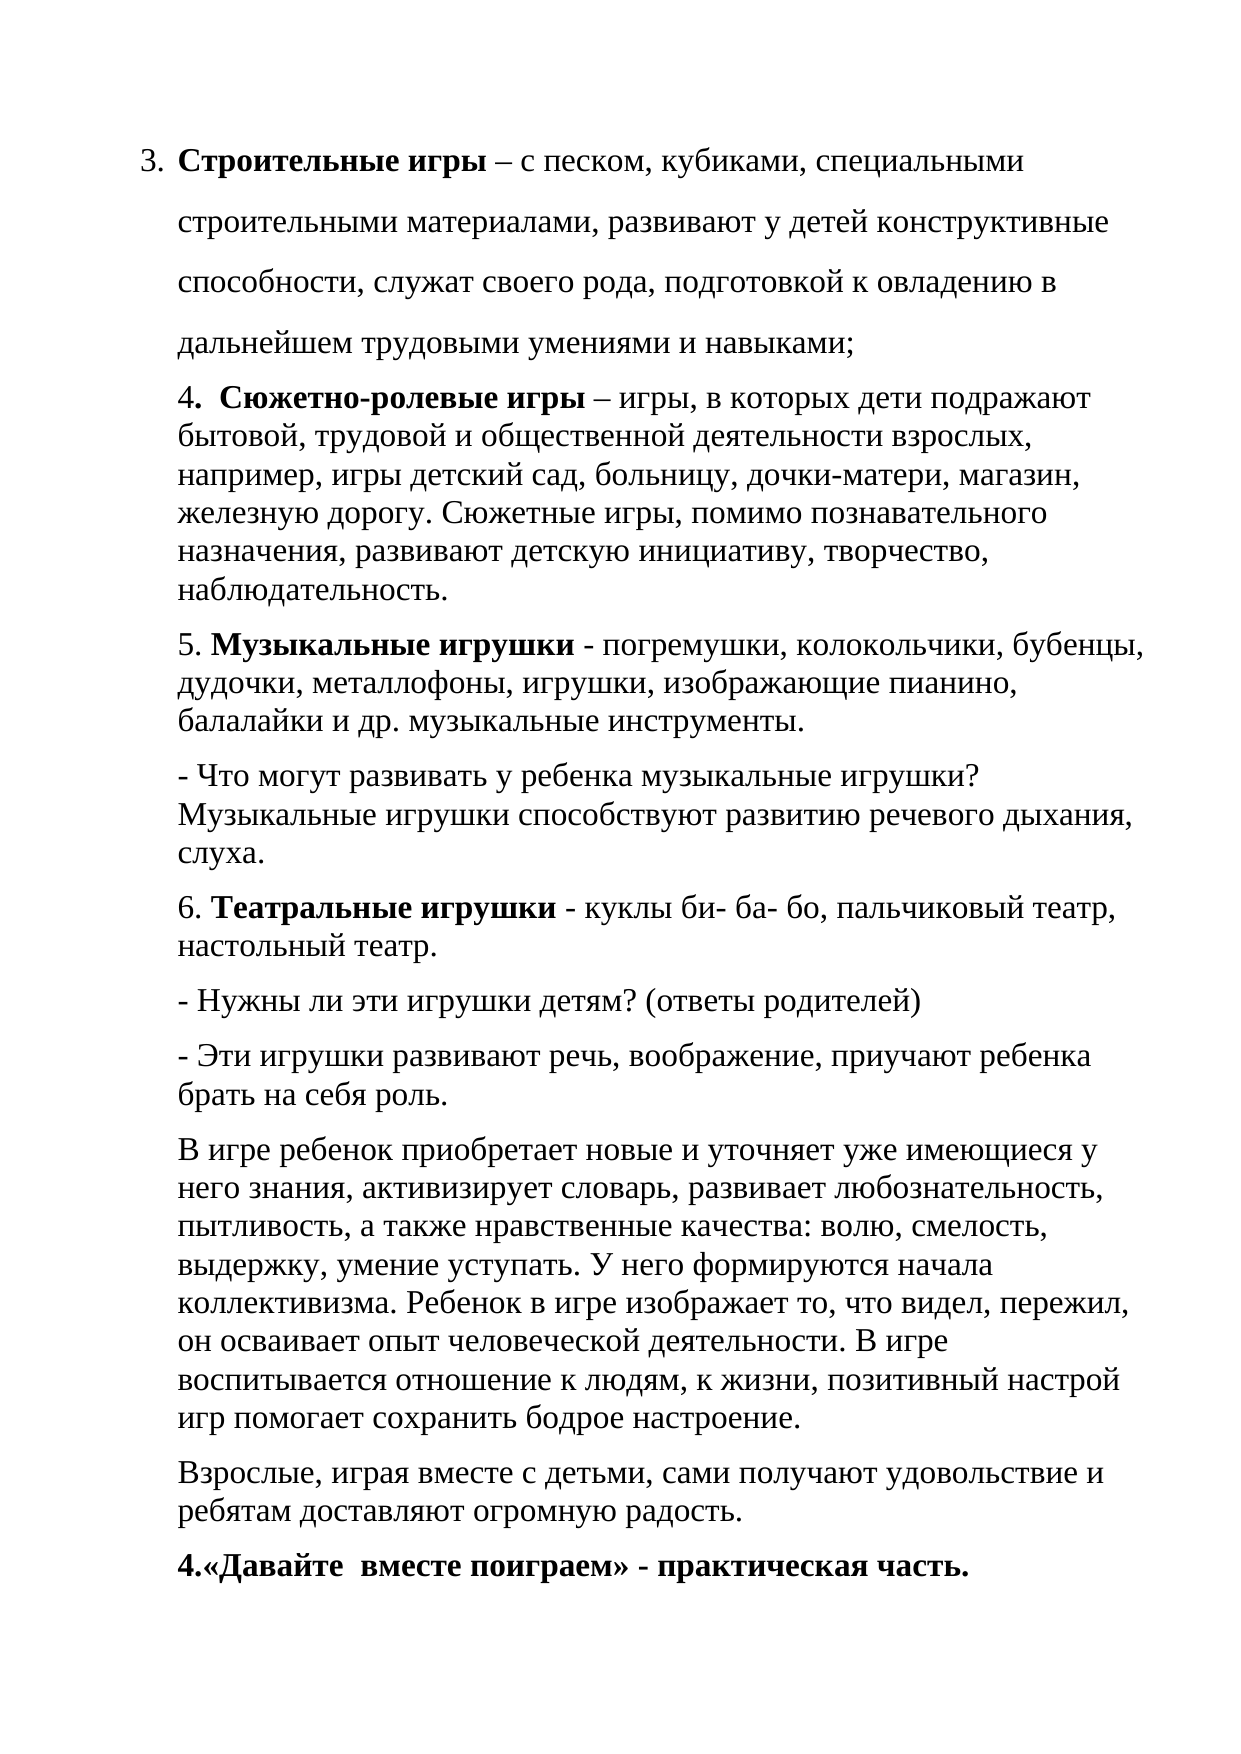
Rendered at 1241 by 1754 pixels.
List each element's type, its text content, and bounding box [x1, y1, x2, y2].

text - Эти игрушки развивают речь, воображение, приучают ребенка брать на себя роль. [177, 1036, 1152, 1112]
text Взрослые, играя вместе с детьми, сами получают удовольствие и ребятам доставляют огромную радость. [177, 1452, 1152, 1529]
text 4. Сюжетно-ролевые игры – игры, в которых дети подражают бытовой, трудовой и общественной деятельности взрослых, например, игры детский сад, больницу, дочки-матери, магазин, железную дорогу. Сюжетные игры, помимо познавательного назначения, развивают детскую инициативу, творчество, наблюдательность. [177, 377, 1152, 607]
text 4.«Давайте вместе поиграем» - практическая часть. [177, 1546, 1152, 1584]
text - Что могут развивать у ребенка музыкальные игрушки? Музыкальные игрушки способствуют развитию речевого дыхания, слуха. [177, 756, 1152, 871]
text 5. Музыкальные игрушки - погремушки, колокольчики, бубенцы, дудочки, металлофоны, игрушки, изображающие пианино, балалайки и др. музыкальные инструменты. [177, 624, 1152, 739]
text 6. Театральные игрушки - куклы би- ба- бо, пальчиковый театр, настольный театр. [177, 887, 1152, 964]
list Строительные игры – с песком, кубиками, специальными строительными материалами, развивают у детей конструктивные способности, служат своего рода, подготовкой к овладению в дальнейшем трудовыми умениями и навыками; [140, 118, 1152, 361]
text В игре ребенок приобретает новые и уточняет уже имеющиеся у него знания, активизирует словарь, развивает любознательность, пытливость, а также нравственные качества: волю, смелость, выдержку, умение уступать. У него формируются начала коллективизма. Ребенок в игре изображает то, что видел, пережил, он осваивает опыт человеческой деятельности. В игре воспитывается отношение к людям, к жизни, позитивный настрой игр помогает сохранить бодрое настроение. [177, 1129, 1152, 1436]
text - Нужны ли эти игрушки детям? (ответы родителей) [177, 981, 1152, 1019]
